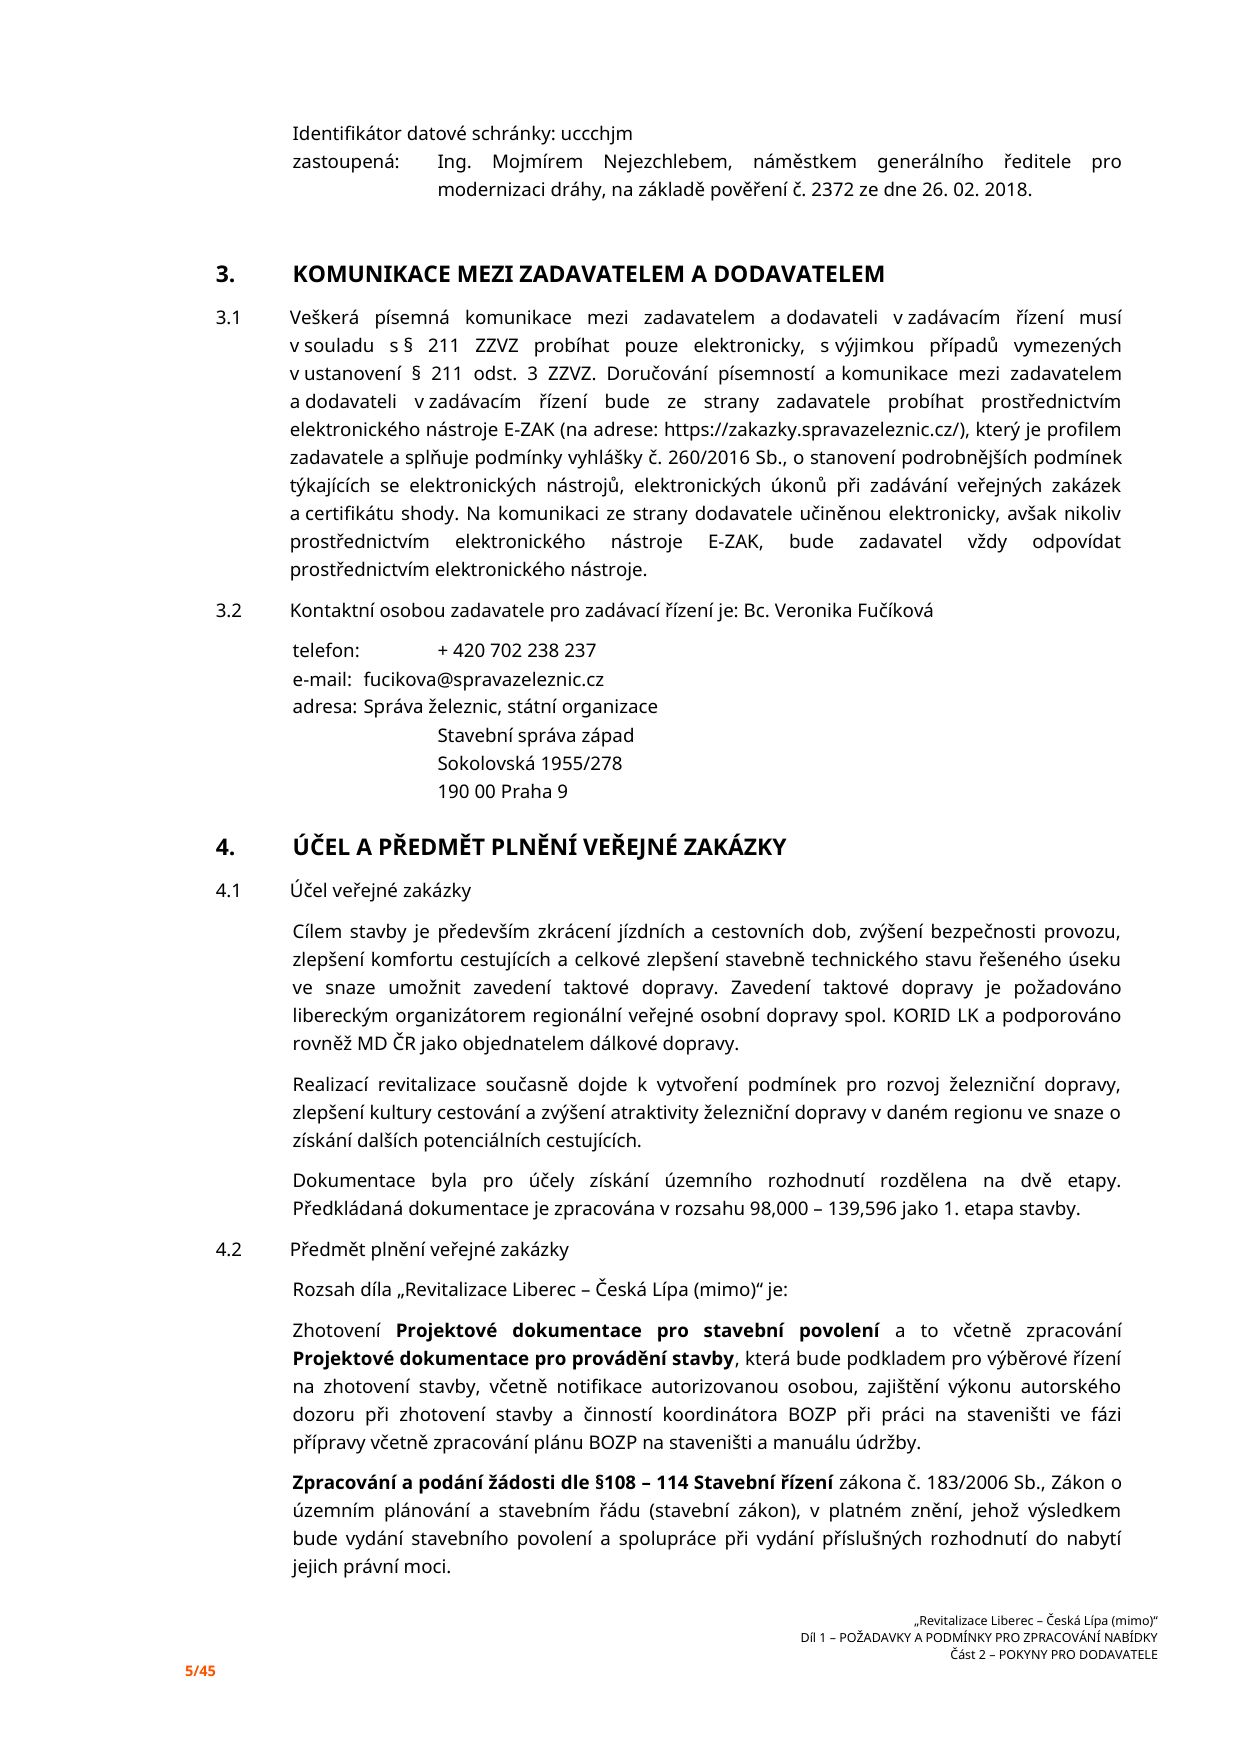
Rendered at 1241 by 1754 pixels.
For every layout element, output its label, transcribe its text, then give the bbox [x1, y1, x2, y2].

text adresa: Správa železnic, státní organizace [292, 694, 1122, 719]
text ÚČEL a PŘEDMĚT PLNĚNÍ VEŘEJNÉ ZAKÁZKY [216, 831, 1122, 862]
text Sokolovská 1955/278 [292, 750, 1122, 775]
text KOMUNIKACE MEZI ZADAVATELEM a DODAVATELEM [216, 258, 1122, 289]
text Realizací revitalizace současně dojde k vytvoření podmínek pro rozvoj železniční dopravy, zlepšení kultury cestování a zvýšení atraktivity železniční dopravy v daném regionu ve snaze o získání dalších potenciálních cestujících. [292, 1071, 1122, 1152]
text Veškerá písemná komunikace mezi zadavatelem a dodavateli v zadávacím řízení musí v souladu s § 211 ZZVZ probíhat pouze elektronicky, s výjimkou případů vymezených v ustanovení § 211 odst. 3 ZZVZ. Doručování písemností a komunikace mezi zadavatelem a dodavateli v zadávacím řízení bude ze strany zadavatele probíhat prostřednictvím elektronického nástroje E-ZAK (na adrese: https://zakazky.spravazeleznic.cz/), který je profilem zadavatele a splňuje podmínky vyhlášky č. 260/2016 Sb., o stanovení podrobnějších podmínek týkajících se elektronických nástrojů, elektronických úkonů při zadávání veřejných zakázek a certifikátu shody. Na komunikaci ze strany dodavatele učiněnou elektronicky, avšak nikoliv prostřednictvím elektronického nástroje E-ZAK, bude zadavatel vždy odpovídat prostřednictvím elektronického nástroje. [216, 304, 1122, 582]
text zastoupená: Ing. Mojmírem Nejezchlebem, náměstkem generálního ředitele pro modernizaci dráhy, na základě pověření č. 2372 ze dne 26. 02. 2018. [292, 149, 1122, 202]
text Kontaktní osobou zadavatele pro zadávací řízení je: Bc. Veronika Fučíková [216, 597, 1122, 623]
text 190 00 Praha 9 [292, 778, 1122, 803]
text Účel veřejné zakázky [216, 878, 1122, 903]
list Zpracování a podání žádosti dle §108 – 114 Stavební řízení zákona č. 183/2006 Sb., Zákon o územním plánování a stavebním řádu (stavební zákon), v platném znění, jehož výsledkem bude vydání stavebního povolení a spolupráce při vydání příslušných rozhodnutí do nabytí jejich právní moci. [292, 1470, 1122, 1579]
text Cílem stavby je především zkrácení jízdních a cestovních dob, zvýšení bezpečnosti provozu, zlepšení komfortu cestujících a celkové zlepšení stavebně technického stavu řešeného úseku ve snaze umožnit zavedení taktové dopravy. Zavedení taktové dopravy je požadováno libereckým organizátorem regionální veřejné osobní dopravy spol. KORID LK a podporováno rovněž MD ČR jako objednatelem dálkové dopravy. [292, 918, 1122, 1056]
text e-mail: fucikova@spravazeleznic.cz [292, 666, 1122, 691]
list Zhotovení Projektové dokumentace pro stavební povolení a to včetně zpracování Projektové dokumentace pro provádění stavby, která bude podkladem pro výběrové řízení na zhotovení stavby, včetně notifikace autorizovanou osobou, zajištění výkonu autorského dozoru při zhotovení stavby a činností koordinátora BOZP při práci na staveništi ve fázi přípravy včetně zpracování plánu BOZP na staveništi a manuálu údržby. [292, 1317, 1122, 1455]
text Stavební správa západ [292, 722, 1122, 747]
text Identifikátor datové schránky: uccchjm [292, 121, 1122, 146]
text telefon: + 420 702 238 237 [292, 638, 1122, 663]
text Dokumentace byla pro účely získání územního rozhodnutí rozdělena na dvě etapy. Předkládaná dokumentace je zpracována v rozsahu 98,000 – 139,596 jako 1. etapa stavby. [292, 1167, 1122, 1221]
list Rozsah díla „Revitalizace Liberec – Česká Lípa (mimo)“ je: [292, 1277, 1122, 1302]
text Předmět plnění veřejné zakázky [216, 1236, 1122, 1262]
